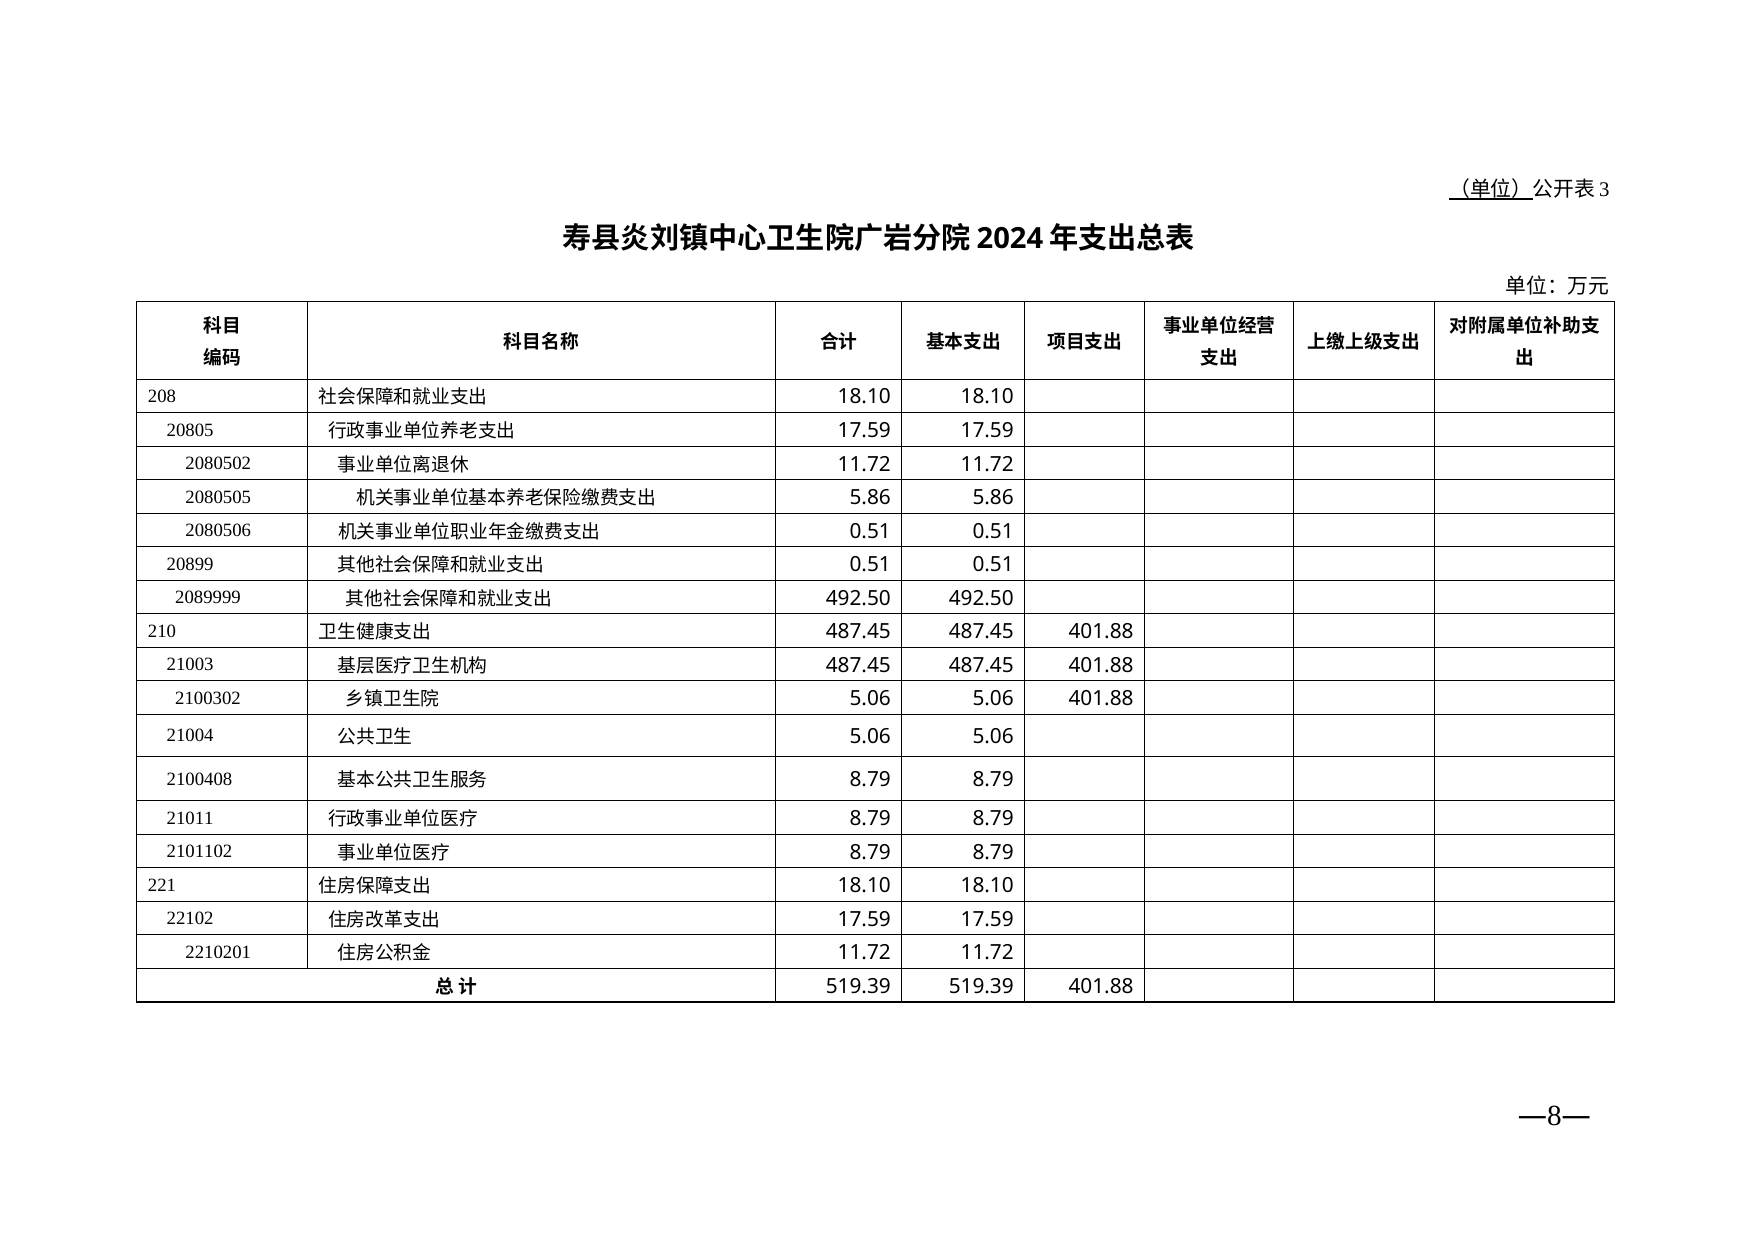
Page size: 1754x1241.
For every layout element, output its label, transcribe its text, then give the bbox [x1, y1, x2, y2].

table_cell [1025, 547, 1144, 580]
table_cell [1435, 835, 1614, 867]
table_header 科目 编码 [137, 302, 307, 378]
table_cell [1145, 547, 1293, 580]
table_cell [1435, 868, 1614, 901]
table_cell [1145, 480, 1293, 513]
table_cell 22102 [137, 902, 307, 934]
table_cell [1435, 715, 1614, 756]
table_cell [1294, 757, 1434, 800]
table_cell [1145, 648, 1293, 680]
table_cell 21011 [137, 801, 307, 834]
table_cell [1435, 614, 1614, 647]
table_cell 其他社会保障和就业支出 [308, 581, 775, 613]
table_cell [1435, 935, 1614, 968]
table_cell [1435, 380, 1614, 412]
table_cell [1145, 514, 1293, 546]
table_cell [1025, 935, 1144, 968]
table_cell [1145, 868, 1293, 901]
table_cell [1294, 902, 1434, 934]
table_cell 5.06 [902, 681, 1024, 714]
table_cell [1025, 868, 1144, 901]
table_cell [1145, 447, 1293, 479]
table_cell [1435, 547, 1614, 580]
table_cell [1025, 801, 1144, 834]
table_cell 社会保障和就业支出 [308, 380, 775, 412]
table_cell [1294, 581, 1434, 613]
table_cell [1145, 969, 1293, 1001]
table_cell 17.59 [776, 413, 901, 446]
table_cell 机关事业单位基本养老保险缴费支出 [308, 480, 775, 513]
table_cell [1294, 514, 1434, 546]
table_cell [1025, 480, 1144, 513]
table_cell [1145, 413, 1293, 446]
table_cell 8.79 [902, 757, 1024, 800]
table_cell [1294, 935, 1434, 968]
table_cell 8.79 [776, 757, 901, 800]
table_cell [1294, 380, 1434, 412]
table_cell [1025, 835, 1144, 867]
table_cell 5.06 [902, 715, 1024, 756]
table_cell [1435, 801, 1614, 834]
table_cell [1145, 835, 1293, 867]
table_cell [1435, 581, 1614, 613]
table_cell [1435, 514, 1614, 546]
table_cell 492.50 [776, 581, 901, 613]
table_cell 401.88 [1025, 681, 1144, 714]
text 单位：万元 [148, 268, 1609, 301]
table_cell 住房改革支出 [308, 902, 775, 934]
table_cell 0.51 [776, 547, 901, 580]
table_cell 事业单位医疗 [308, 835, 775, 867]
table_cell 487.45 [776, 614, 901, 647]
table_header 上缴上级支出 [1294, 302, 1434, 378]
table_cell 17.59 [902, 902, 1024, 934]
table_cell [1435, 480, 1614, 513]
table_cell [1294, 447, 1434, 479]
table_cell 5.06 [776, 715, 901, 756]
table_cell [1294, 835, 1434, 867]
table_cell 20899 [137, 547, 307, 580]
table_cell [1145, 681, 1293, 714]
table_cell [1145, 715, 1293, 756]
table_cell 519.39 [902, 969, 1024, 1001]
table_header 项目支出 [1025, 302, 1144, 378]
table_cell [1145, 902, 1293, 934]
table_header 合计 [776, 302, 901, 378]
table_cell 8.79 [902, 801, 1024, 834]
table_cell 8.79 [776, 835, 901, 867]
table_header 基本支出 [902, 302, 1024, 378]
table_cell 卫生健康支出 [308, 614, 775, 647]
table_cell 2080506 [137, 514, 307, 546]
table_cell [1145, 380, 1293, 412]
table_cell 11.72 [902, 935, 1024, 968]
table_cell 492.50 [902, 581, 1024, 613]
table_header 对附属单位补助支出 [1435, 302, 1614, 378]
table_cell 5.06 [776, 681, 901, 714]
table_cell 总 计 [137, 969, 775, 1001]
table_cell [1294, 801, 1434, 834]
table_cell 行政事业单位养老支出 [308, 413, 775, 446]
table_cell 0.51 [776, 514, 901, 546]
table_cell 18.10 [902, 868, 1024, 901]
table_cell 0.51 [902, 514, 1024, 546]
text （单位）公开表3 [148, 171, 1609, 203]
table_cell [1435, 969, 1614, 1001]
table_cell [1145, 801, 1293, 834]
table_cell 17.59 [902, 413, 1024, 446]
table_cell 住房公积金 [308, 935, 775, 968]
table_cell [1025, 902, 1144, 934]
table_cell 8.79 [902, 835, 1024, 867]
table_cell [1294, 969, 1434, 1001]
table_cell 11.72 [776, 447, 901, 479]
table_cell 2080502 [137, 447, 307, 479]
table_cell 5.86 [776, 480, 901, 513]
table_cell 住房保障支出 [308, 868, 775, 901]
table_cell 机关事业单位职业年金缴费支出 [308, 514, 775, 546]
text 寿县炎刘镇中心卫生院广岩分院2024年支出总表 [148, 203, 1609, 268]
table_cell [1025, 380, 1144, 412]
table_cell 11.72 [902, 447, 1024, 479]
table_cell [1025, 413, 1144, 446]
table_cell 519.39 [776, 969, 901, 1001]
table_cell [1294, 413, 1434, 446]
table_cell [1145, 757, 1293, 800]
table_cell 18.10 [902, 380, 1024, 412]
table_cell 18.10 [776, 380, 901, 412]
table_cell 2089999 [137, 581, 307, 613]
table_cell [1025, 514, 1144, 546]
table_cell 5.86 [902, 480, 1024, 513]
table_cell 401.88 [1025, 614, 1144, 647]
table_cell [1145, 935, 1293, 968]
table_cell 2080505 [137, 480, 307, 513]
table_cell [1025, 715, 1144, 756]
table_cell 基层医疗卫生机构 [308, 648, 775, 680]
table_cell [1025, 447, 1144, 479]
table_header 科目名称 [308, 302, 775, 378]
table_cell [1435, 413, 1614, 446]
table_cell 18.10 [776, 868, 901, 901]
table_cell [1294, 715, 1434, 756]
table_cell 2210201 [137, 935, 307, 968]
table_cell 2101102 [137, 835, 307, 867]
table_cell 乡镇卫生院 [308, 681, 775, 714]
table_cell 2100408 [137, 757, 307, 800]
table_cell [1294, 681, 1434, 714]
table_cell [1294, 547, 1434, 580]
table_cell 210 [137, 614, 307, 647]
table_cell [1435, 681, 1614, 714]
table_cell 0.51 [902, 547, 1024, 580]
table_cell 208 [137, 380, 307, 412]
table_cell 487.45 [902, 648, 1024, 680]
table_cell [1435, 902, 1614, 934]
table_cell 20805 [137, 413, 307, 446]
table_cell 21004 [137, 715, 307, 756]
table_cell 17.59 [776, 902, 901, 934]
table_cell [1025, 757, 1144, 800]
table_cell 8.79 [776, 801, 901, 834]
table_cell 221 [137, 868, 307, 901]
table_cell 487.45 [902, 614, 1024, 647]
table_cell 21003 [137, 648, 307, 680]
table_cell [1294, 648, 1434, 680]
table_cell [1435, 757, 1614, 800]
table_cell 行政事业单位医疗 [308, 801, 775, 834]
table_cell 11.72 [776, 935, 901, 968]
table_cell [1294, 480, 1434, 513]
table_cell [1435, 447, 1614, 479]
table_cell [1294, 868, 1434, 901]
table_cell [1145, 614, 1293, 647]
table_cell 基本公共卫生服务 [308, 757, 775, 800]
table_cell 487.45 [776, 648, 901, 680]
table_cell 401.88 [1025, 969, 1144, 1001]
table_cell 公共卫生 [308, 715, 775, 756]
table_cell [1294, 614, 1434, 647]
table_cell 事业单位离退休 [308, 447, 775, 479]
table_cell [1025, 581, 1144, 613]
table_cell [1435, 648, 1614, 680]
table_cell 401.88 [1025, 648, 1144, 680]
table_cell 其他社会保障和就业支出 [308, 547, 775, 580]
table_cell 2100302 [137, 681, 307, 714]
table_cell [1145, 581, 1293, 613]
table_header 事业单位经营支出 [1145, 302, 1293, 378]
